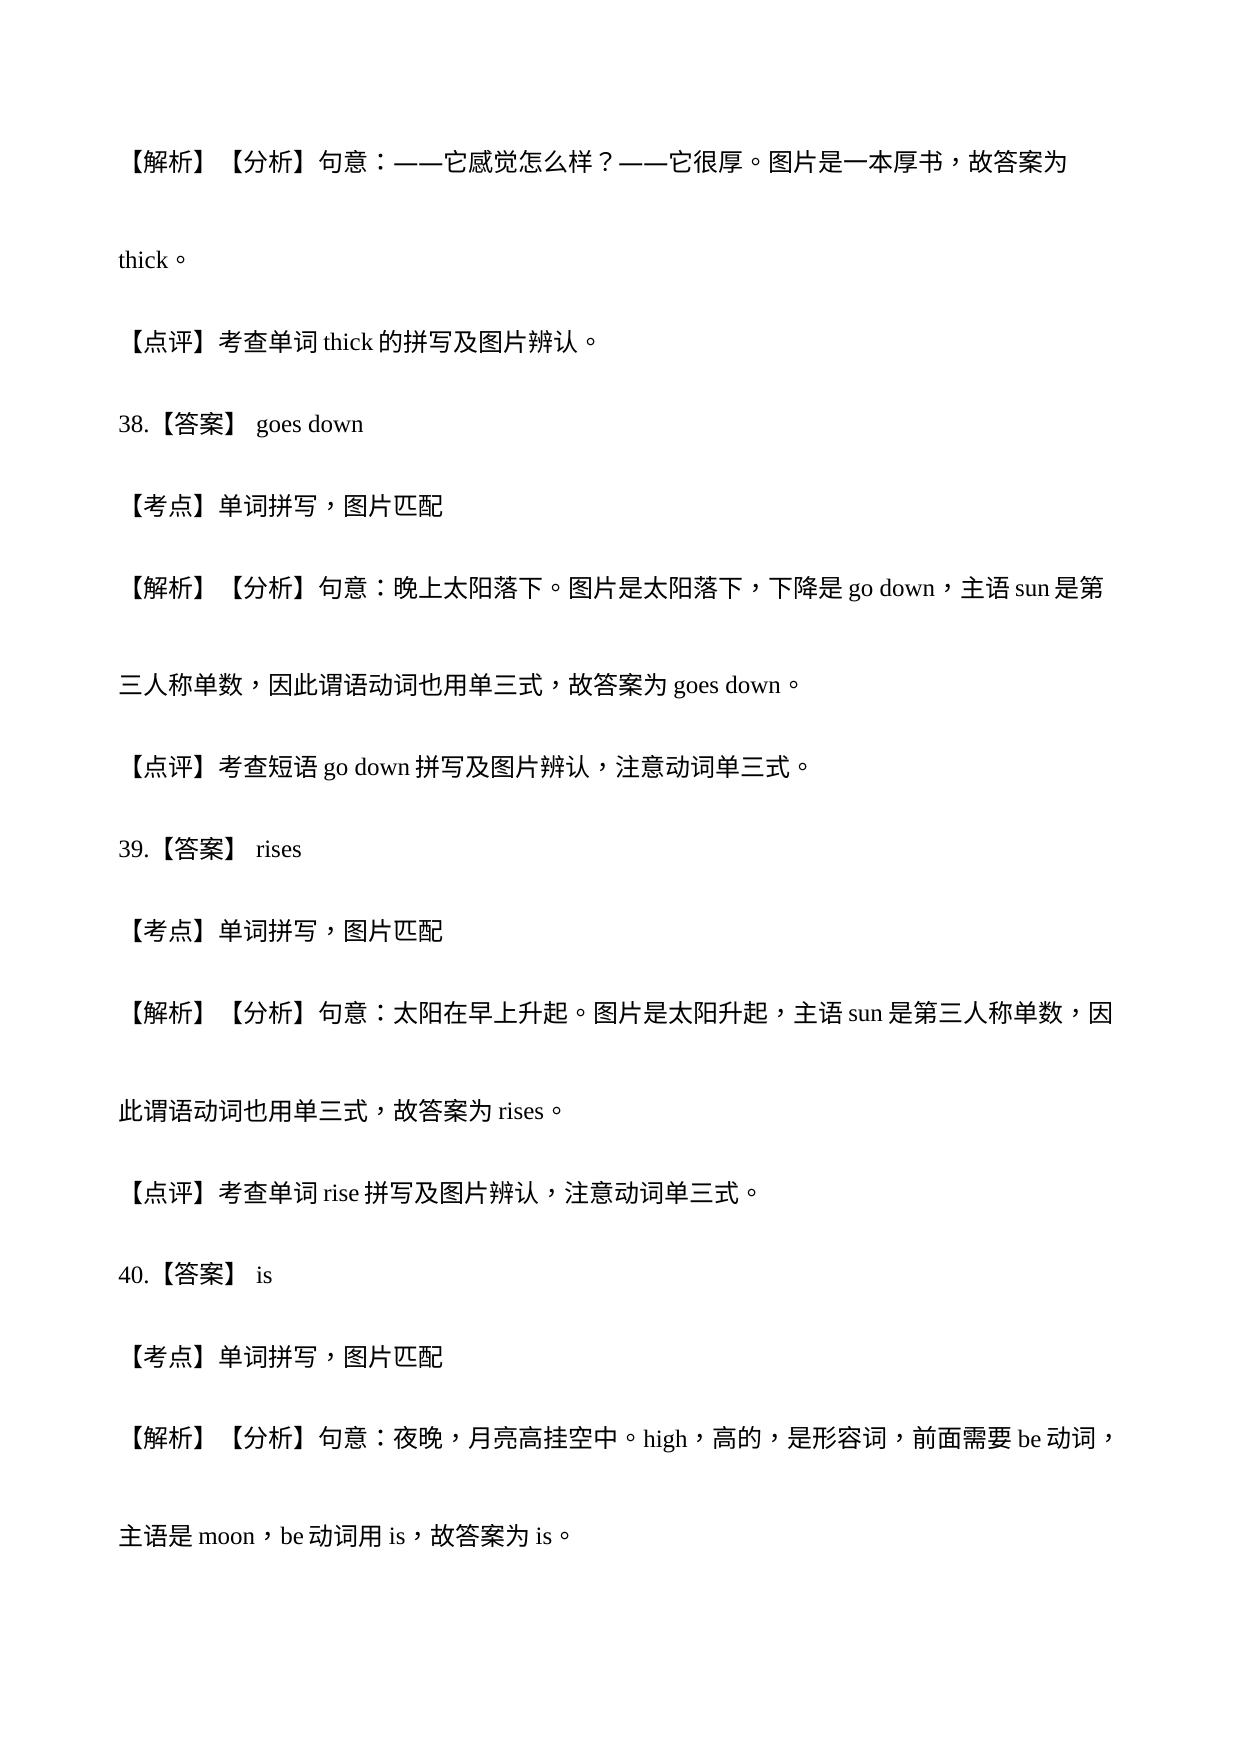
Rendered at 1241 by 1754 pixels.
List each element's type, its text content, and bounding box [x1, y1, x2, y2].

text 【解析】【分析】句意：太阳在早上升起。图片是太阳升起，主语sun是第三人称单数，因此谓语动词也用单三式，故答案为rises。 [118, 980, 1122, 1143]
text 【点评】考查单词rise拼写及图片辨认，注意动词单三式。 [118, 1160, 1122, 1225]
text 【解析】【分析】句意：——它感觉怎么样？——它很厚。图片是一本厚书，故答案为thick。 [118, 129, 1122, 292]
text 【解析】【分析】句意：夜晚，月亮高挂空中。high，高的，是形容词，前面需要be动词，主语是moon，be动词用is，故答案为is。 [118, 1406, 1122, 1568]
text 40.【答案】 is [118, 1242, 1122, 1307]
text 【考点】单词拼写，图片匹配 [118, 898, 1122, 963]
text 【解析】【分析】句意：晚上太阳落下。图片是太阳落下，下降是go down，主语sun是第三人称单数，因此谓语动词也用单三式，故答案为goes down。 [118, 555, 1122, 717]
text 【考点】单词拼写，图片匹配 [118, 473, 1122, 538]
text 【考点】单词拼写，图片匹配 [118, 1324, 1122, 1389]
text 【点评】考查单词thick的拼写及图片辨认。 [118, 309, 1122, 374]
text 【点评】考查短语go down拼写及图片辨认，注意动词单三式。 [118, 734, 1122, 799]
text 38.【答案】 goes down [118, 391, 1122, 456]
text 39.【答案】 rises [118, 816, 1122, 881]
